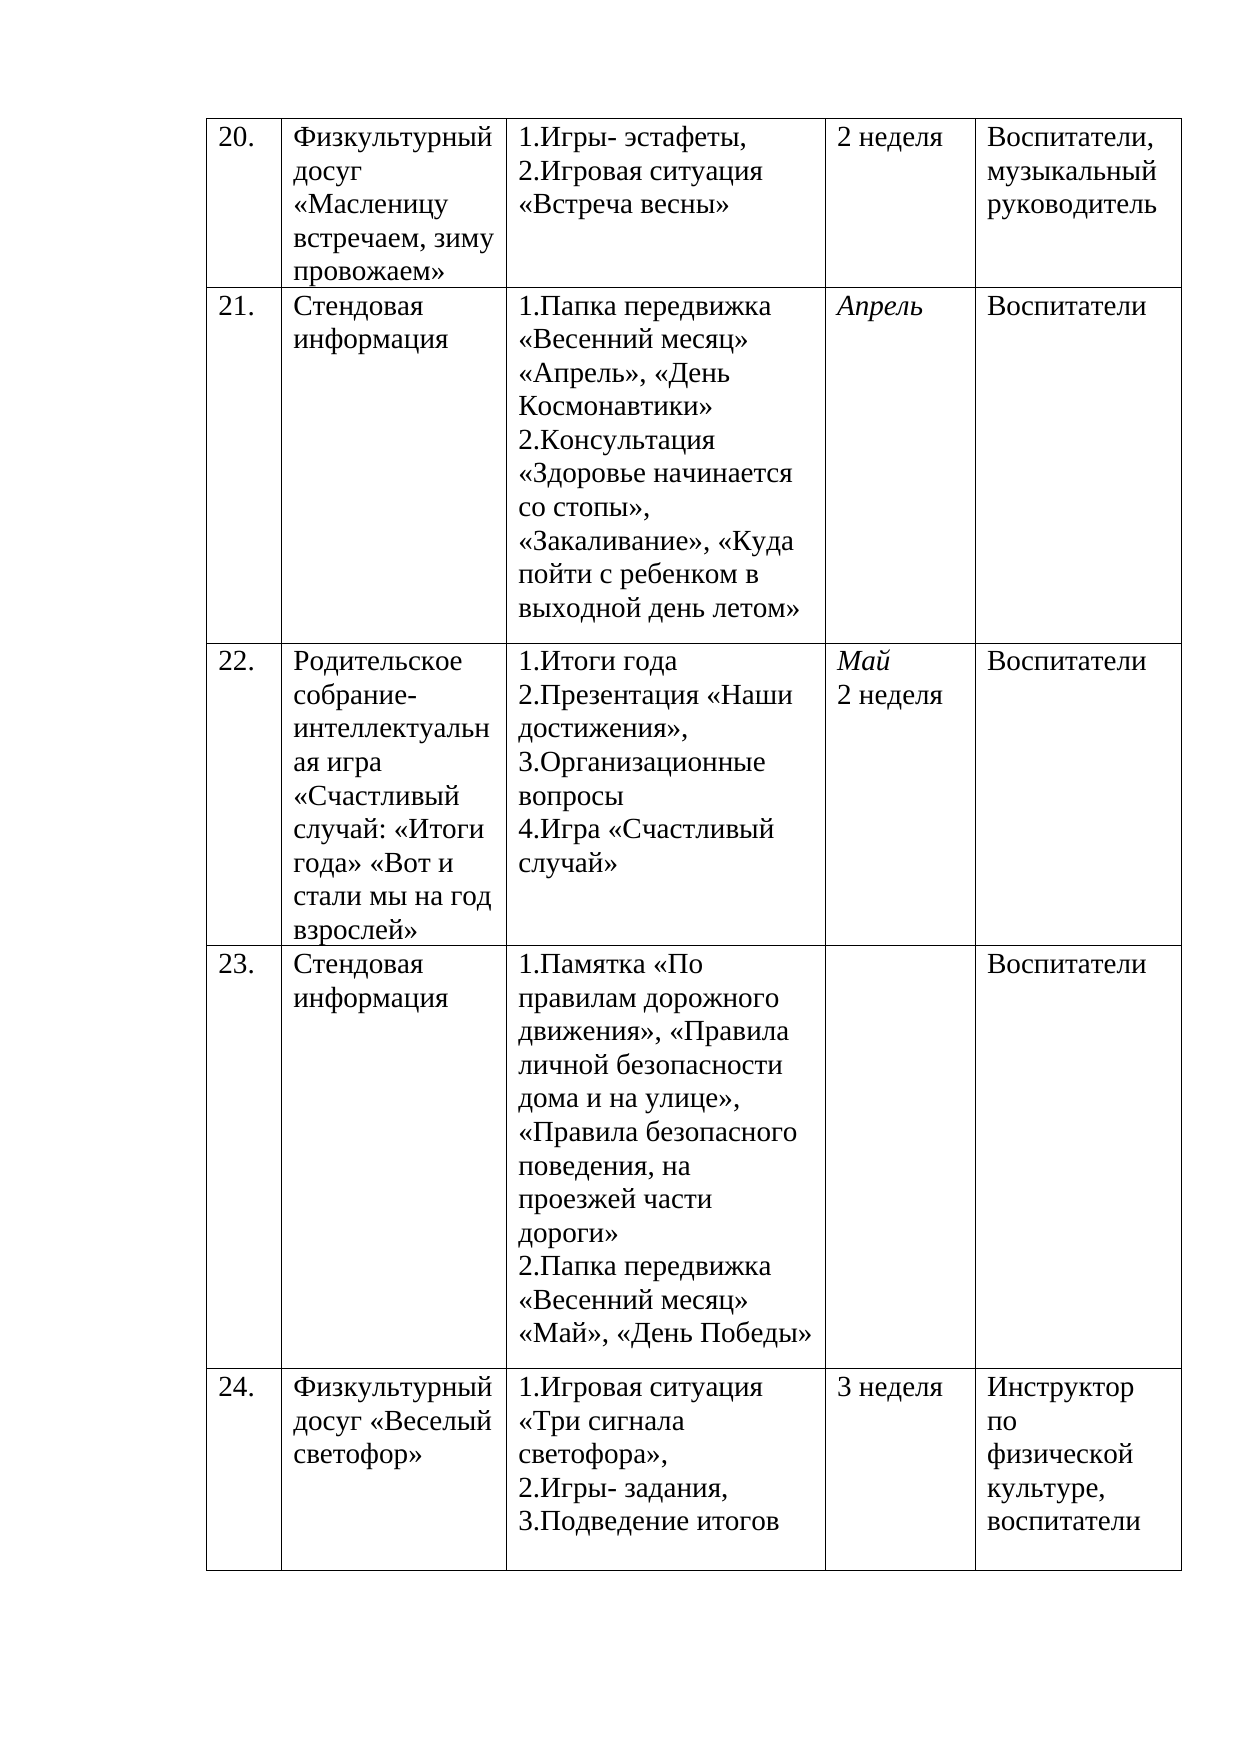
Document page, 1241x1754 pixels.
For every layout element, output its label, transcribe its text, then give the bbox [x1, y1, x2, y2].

table_cell Стендовая информация [282, 288, 506, 642]
table_cell 1.Игровая ситуация «Три сигнала светофора», 2.Игры- задания, 3.Подведение итогов [507, 1369, 825, 1570]
table_cell Физкультурный досуг «Масленицу встречаем, зиму провожаем» [282, 119, 506, 287]
table_cell 20. [207, 119, 281, 287]
table_cell Май 2 неделя [826, 644, 975, 945]
table_cell Физкультурный досуг «Веселый светофор» [282, 1369, 506, 1570]
table_cell Инструктор по физической культуре, воспитатели [976, 1369, 1181, 1570]
table_cell Воспитатели [976, 946, 1181, 1368]
table_cell [826, 946, 975, 1368]
table_cell 3 неделя [826, 1369, 975, 1570]
table_cell Апрель [826, 288, 975, 642]
table_cell 1.Игры- эстафеты, 2.Игровая ситуация «Встреча весны» [507, 119, 825, 287]
table_cell 1.Папка передвижка «Весенний месяц» «Апрель», «День Космонавтики» 2.Консультация «Здоровье начинается со стопы», «Закаливание», «Куда пойти с ребенком в выходной день летом» [507, 288, 825, 642]
table_cell 2 неделя [826, 119, 975, 287]
table_cell 23. [207, 946, 281, 1368]
table_cell 1.Итоги года 2.Презентация «Наши достижения», 3.Организационные вопросы 4.Игра «Счастливый случай» [507, 644, 825, 945]
table_cell Стендовая информация [282, 946, 506, 1368]
table_cell 21. [207, 288, 281, 642]
table_cell Воспитатели [976, 288, 1181, 642]
table_cell 22. [207, 644, 281, 945]
table_cell Воспитатели [976, 644, 1181, 945]
table_cell Родительское собрание- интеллектуальная игра «Счастливый случай: «Итоги года» «Вот и стали мы на год взрослей» [282, 644, 506, 945]
table_cell Воспитатели, музыкальный руководитель [976, 119, 1181, 287]
table_cell 1.Памятка «По правилам дорожного движения», «Правила личной безопасности дома и на улице», «Правила безопасного поведения, на проезжей части дороги» 2.Папка передвижка «Весенний месяц» «Май», «День Победы» [507, 946, 825, 1368]
table_cell 24. [207, 1369, 281, 1570]
